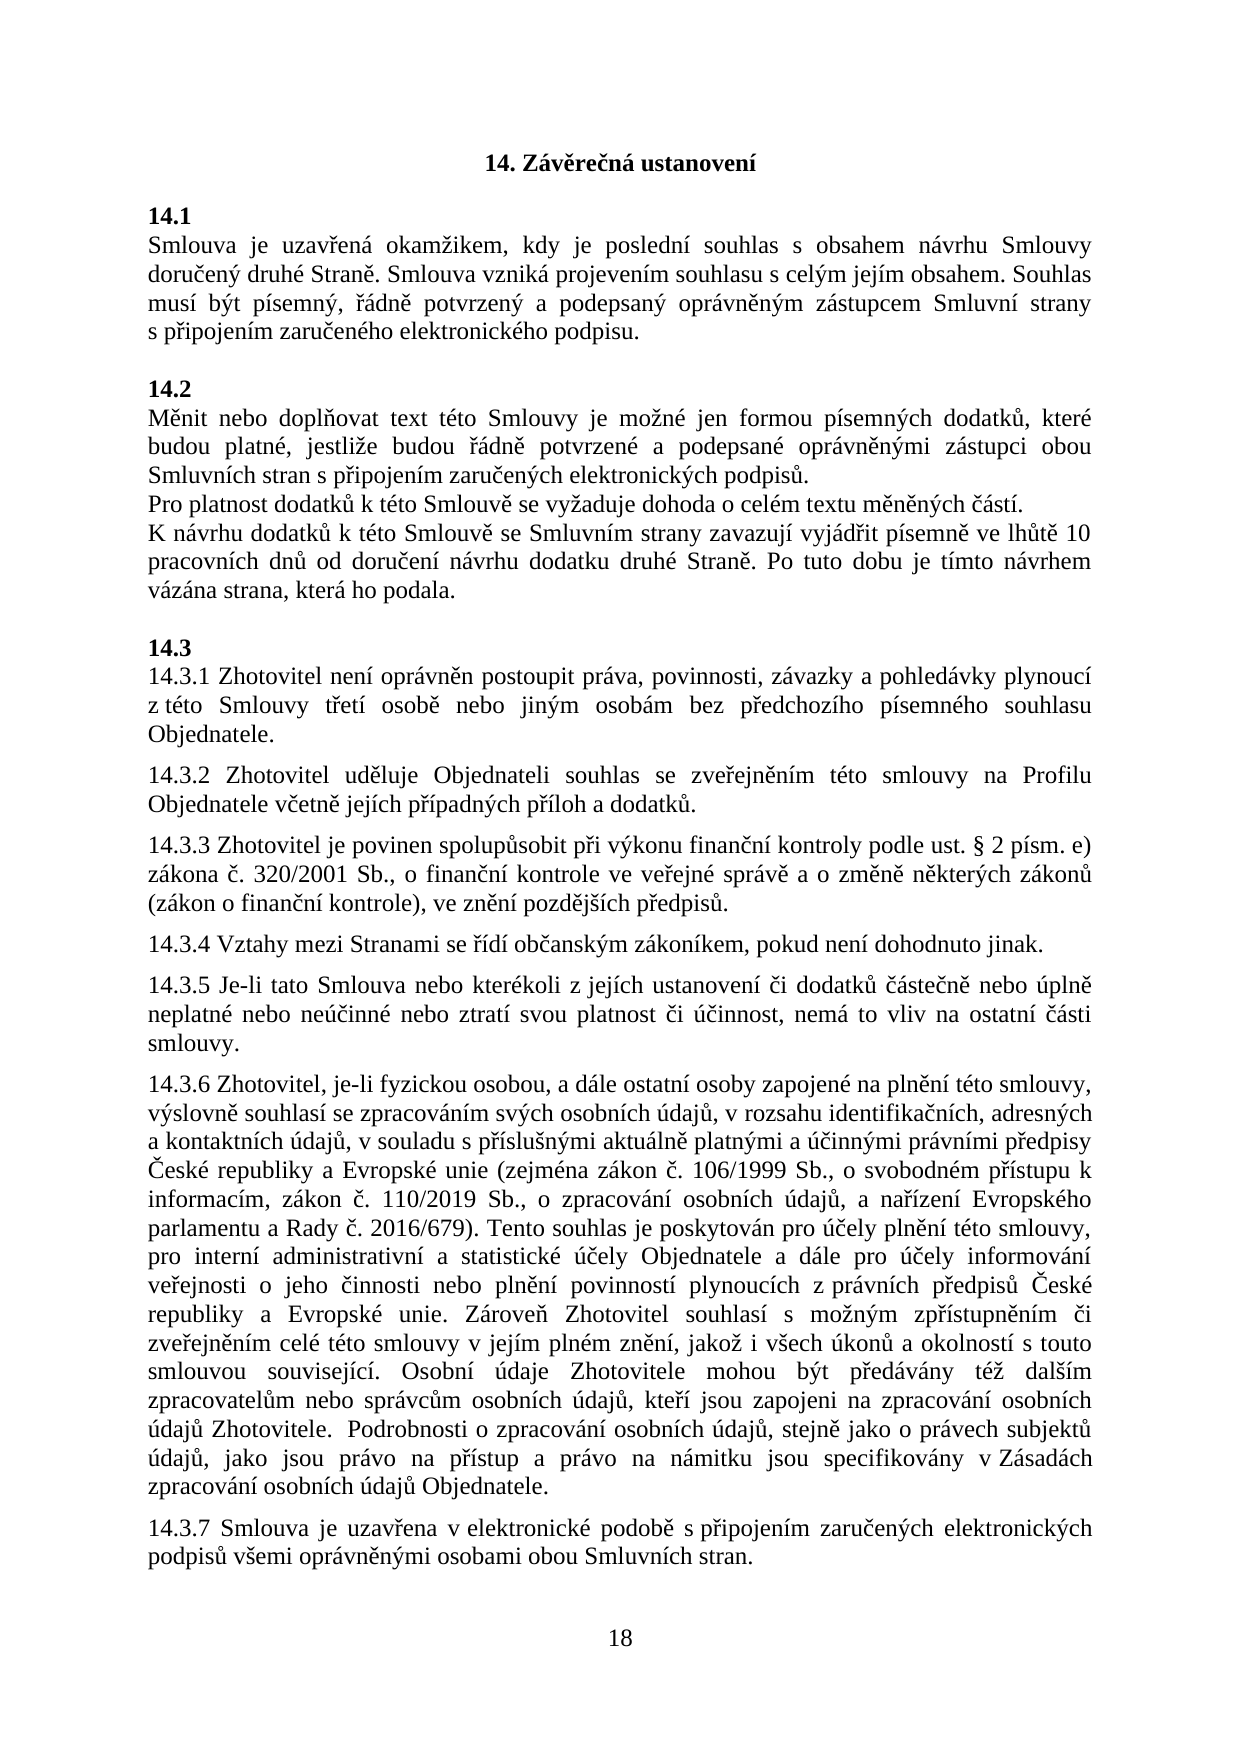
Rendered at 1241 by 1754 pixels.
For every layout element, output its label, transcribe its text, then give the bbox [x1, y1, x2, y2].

text K návrhu dodatků k této Smlouvě se Smluvním strany zavazují vyjádřit písemně ve lhůtě 10 pracovních dnů od doručení návrhu dodatku druhé Straně. Po tuto dobu je tímto návrhem vázána strana, která ho podala. [148, 518, 1093, 604]
text 14.3.6 Zhotovitel, je-li fyzickou osobou, a dále ostatní osoby zapojené na plnění této smlouvy, výslovně souhlasí se zpracováním svých osobních údajů, v rozsahu identifikačních, adresných a kontaktních údajů, v souladu s příslušnými aktuálně platnými a účinnými právními předpisy České republiky a Evropské unie (zejména zákon č. 106/1999 Sb., o svobodném přístupu k informacím, zákon č. 110/2019 Sb., o zpracování osobních údajů, a nařízení Evropského parlamentu a Rady č. 2016/679). Tento souhlas je poskytován pro účely plnění této smlouvy, pro interní administrativní a statistické účely Objednatele a dále pro účely informování veřejnosti o jeho činnosti nebo plnění povinností plynoucích z právních předpisů České republiky a Evropské unie. Zároveň Zhotovitel souhlasí s možným zpřístupněním či zveřejněním celé této smlouvy v jejím plném znění, jakož i všech úkonů a okolností s touto smlouvou související. Osobní údaje Zhotovitele mohou být předávány též dalším zpracovatelům nebo správcům osobních údajů, kteří jsou zapojeni na zpracování osobních údajů Zhotovitele. Podrobnosti o zpracování osobních údajů, stejně jako o právech subjektů údajů, jako jsou právo na přístup a právo na námitku jsou specifikovány v Zásadách zpracování osobních údajů Objednatele. [148, 1069, 1093, 1500]
text 14.3.4 Vztahy mezi Stranami se řídí občanským zákoníkem, pokud není dohodnuto jinak. [148, 929, 1093, 958]
text 14. Závěrečná ustanovení [148, 148, 1093, 176]
text Pro platnost dodatků k této Smlouvě se vyžaduje dohoda o celém textu měněných částí. [148, 489, 1093, 518]
text 14.3.2 Zhotovitel uděluje Objednateli souhlas se zveřejněním této smlouvy na Profilu Objednatele včetně jejích případných příloh a dodatků. [148, 760, 1093, 818]
text 14.3 [148, 633, 1093, 661]
text Smlouva je uzavřená okamžikem, kdy je poslední souhlas s obsahem návrhu Smlouvy doručený druhé Straně. Smlouva vzniká projevením souhlasu s celým jejím obsahem. Souhlas musí být písemný, řádně potvrzený a podepsaný oprávněným zástupcem Smluvní strany s připojením zaručeného elektronického podpisu. [148, 230, 1093, 345]
text 14.3.5 Je-li tato Smlouva nebo kterékoli z jejích ustanovení či dodatků částečně nebo úplně neplatné nebo neúčinné nebo ztratí svou platnost či účinnost, nemá to vliv na ostatní části smlouvy. [148, 970, 1093, 1056]
text 14.3.7 Smlouva je uzavřena v elektronické podobě s připojením zaručených elektronických podpisů všemi oprávněnými osobami obou Smluvních stran. [148, 1513, 1093, 1570]
text 14.1 [148, 201, 1093, 230]
text 14.3.3 Zhotovitel je povinen spolupůsobit při výkonu finanční kontroly podle ust. § 2 písm. e) zákona č. 320/2001 Sb., o finanční kontrole ve veřejné správě a o změně některých zákonů (zákon o finanční kontrole), ve znění pozdějších předpisů. [148, 830, 1093, 916]
text 14.3.1 Zhotovitel není oprávněn postoupit práva, povinnosti, závazky a pohledávky plynoucí z této Smlouvy třetí osobě nebo jiným osobám bez předchozího písemného souhlasu Objednatele. [148, 661, 1093, 748]
text 14.2 [148, 374, 1093, 403]
text Měnit nebo doplňovat text této Smlouvy je možné jen formou písemných dodatků, které budou platné, jestliže budou řádně potvrzené a podepsané oprávněnými zástupci obou Smluvních stran s připojením zaručených elektronických podpisů. [148, 403, 1093, 489]
